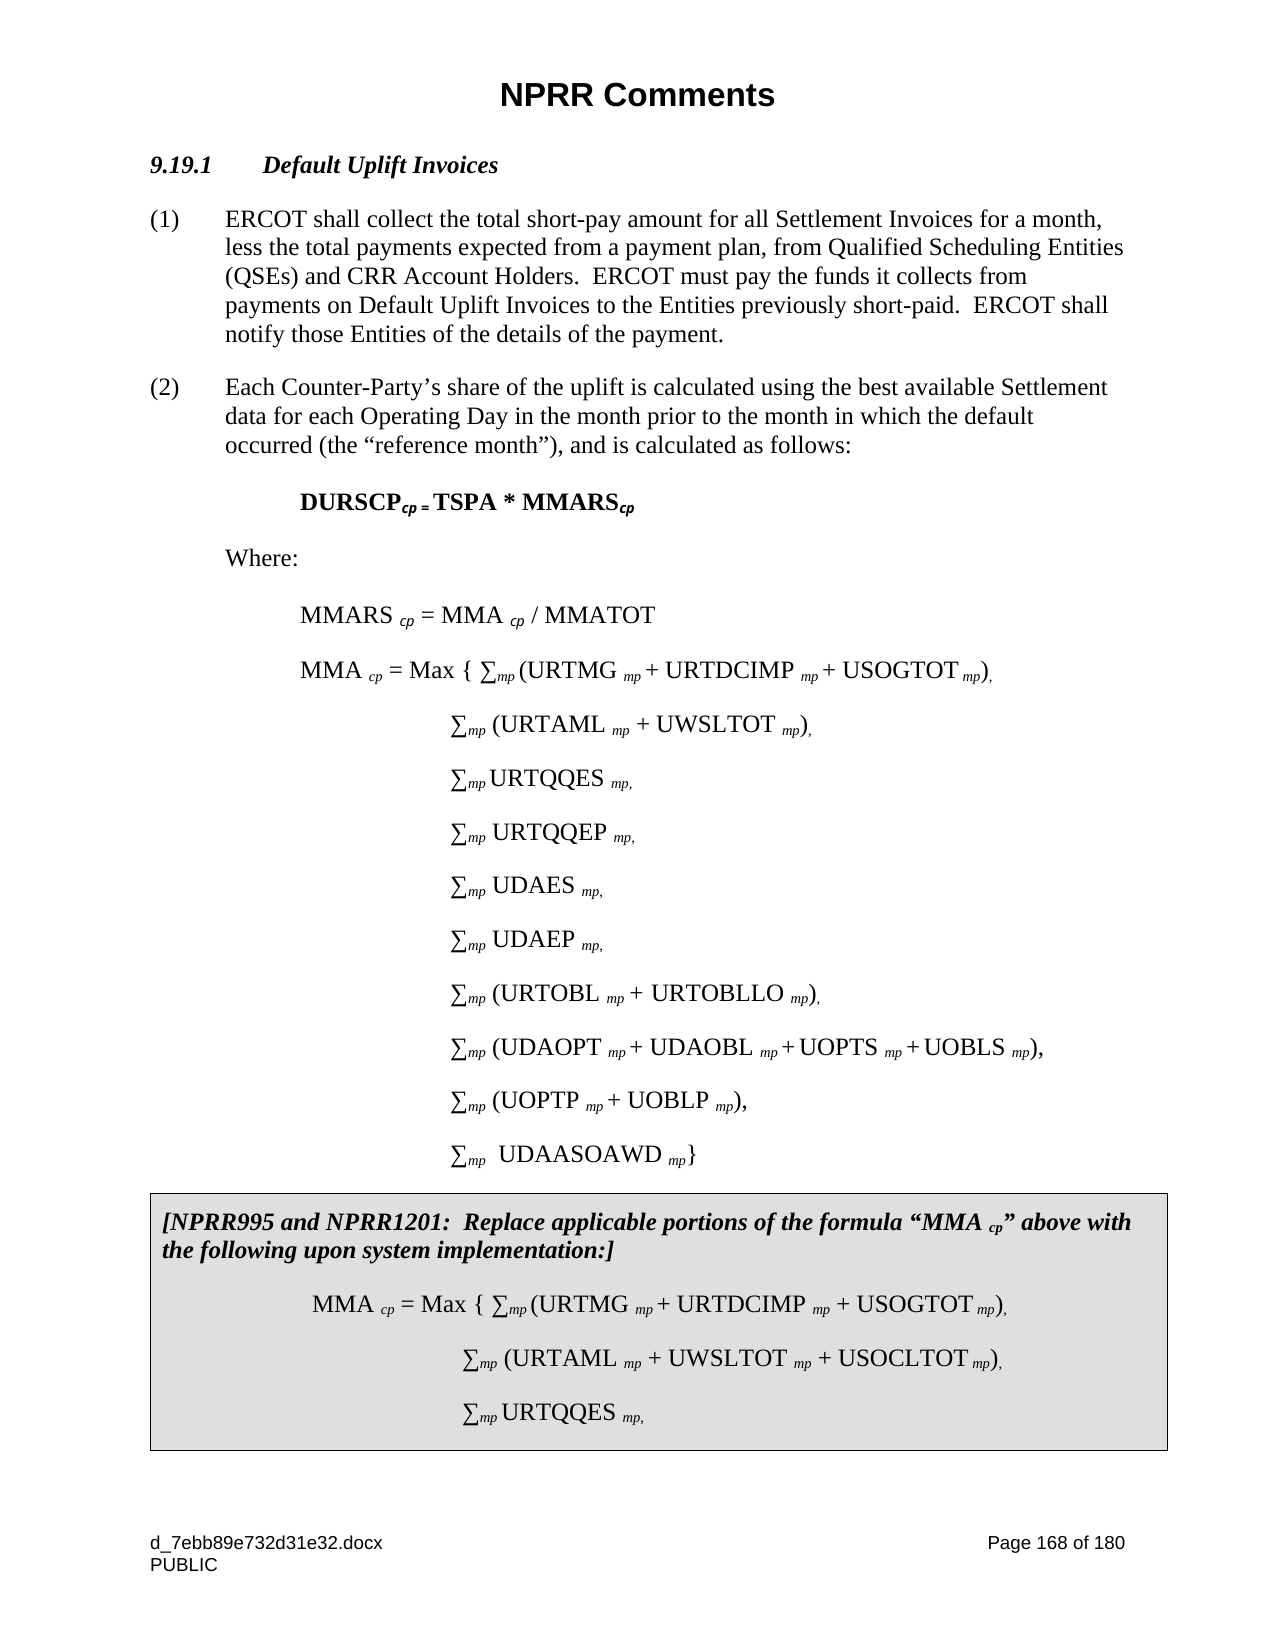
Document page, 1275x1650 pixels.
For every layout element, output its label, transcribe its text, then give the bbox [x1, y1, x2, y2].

text (2) Each Counter-Party’s share of the uplift is calculated using the best available Settlement data for each Operating Day in the month prior to the month in which the default occurred (the “reference month”), and is calculated as follows: [150, 372, 1125, 459]
text ∑mp UDAEP mp, [375, 924, 1125, 953]
text MMA cp = Max { ∑mp (URTMG mp + URTDCIMP mp + USOGTOT mp), [225, 656, 1125, 684]
text ∑mp (UOPTP mp + UOBLP mp), [375, 1086, 1125, 1114]
text 9.19.1 Default Uplift Invoices [150, 150, 1125, 179]
text MMARS cp = MMA cp / MMATOT [300, 597, 1125, 631]
text Where: [225, 543, 1125, 572]
text (1) ERCOT shall collect the total short-pay amount for all Settlement Invoices for a month, less the total payments expected from a payment plan, from Qualified Scheduling Entities (QSEs) and CRR Account Holders. ERCOT must pay the funds it collects from payments on Default Uplift Invoices to the Entities previously short-paid. ERCOT shall notify those Entities of the details of the payment. [150, 204, 1125, 347]
text ∑mp (UDAOPT mp + UDAOBL mp + UOPTS mp + UOBLS mp), [375, 1032, 1125, 1061]
text DURSCPcp = TSPA * MMARScp [300, 484, 1125, 518]
text ∑mp (URTAML mp + UWSLTOT mp), [450, 709, 1125, 738]
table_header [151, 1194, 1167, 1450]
text ∑mp URTQQEP mp, [375, 817, 1125, 846]
text ∑mp URTQQES mp, [375, 763, 1125, 792]
text ∑mp (URTOBL mp + URTOBLLO mp), [375, 978, 1125, 1007]
text ∑mp UDAES mp, [375, 871, 1125, 899]
text ∑mp UDAASOAWD mp} [375, 1139, 1125, 1168]
